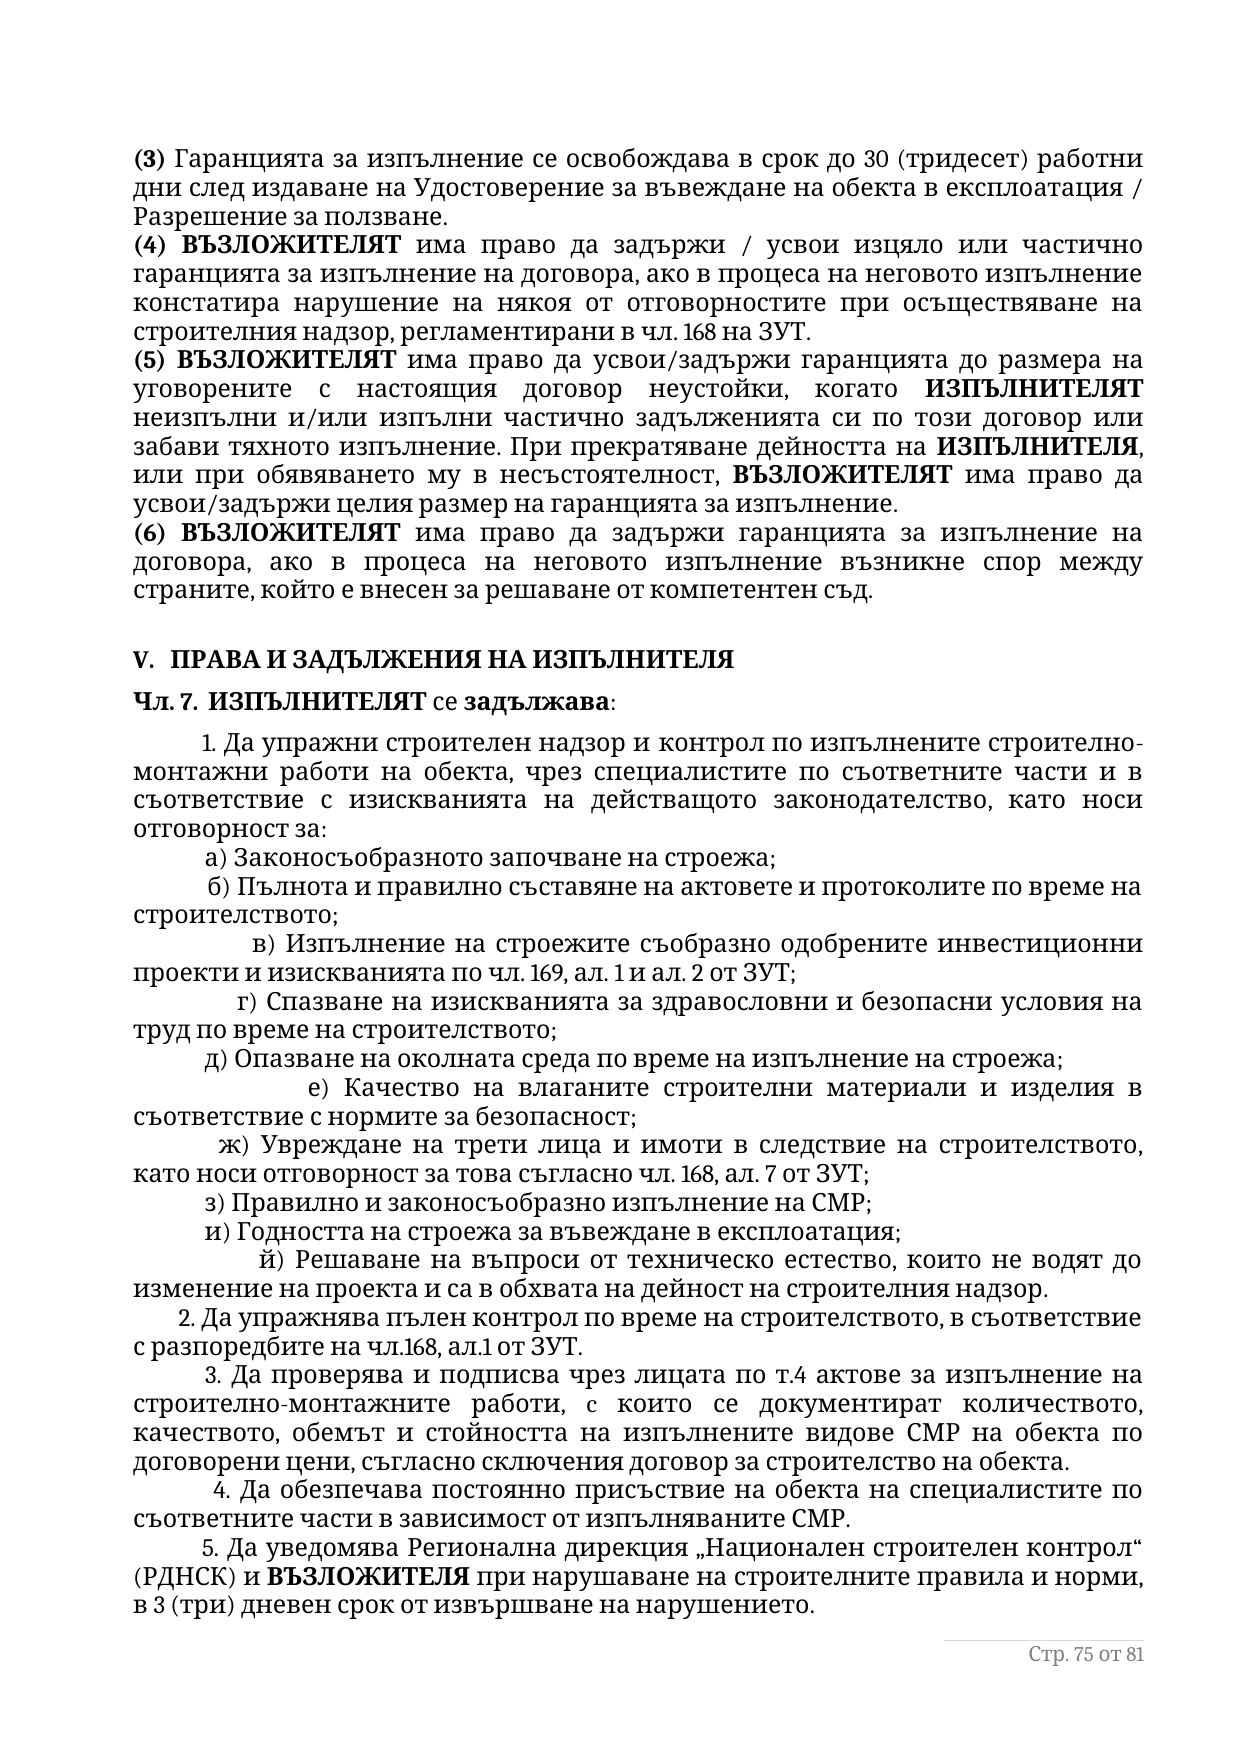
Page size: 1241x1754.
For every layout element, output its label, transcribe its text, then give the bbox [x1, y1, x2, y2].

text д) Опазване на околната среда по време на изпълнение на строежа; [133, 1045, 1144, 1074]
text и) Годността на строежа за въвеждане в експлоатация; [133, 1218, 1144, 1246]
list ПРАВА И ЗАДЪЛЖЕНИЯ НА ИЗПЪЛНИТЕЛЯ [133, 646, 1144, 675]
text 3. Да проверява и подписва чрез лицата по т.4 актове за изпълнение на строително-монтажните работи, c които се документират количеството, качеството, обемът и стойността на изпълнените видове СМР на обекта по договорени цени, съгласно сключения договор за строителство на обекта. [133, 1361, 1144, 1476]
text а) Законосъобразното започване на строежа; [133, 844, 1144, 873]
text ж) Увреждане на трети лица и имоти в следствие на строителството, като носи отговорност за това съгласно чл. 168, ал. 7 от ЗУТ; [133, 1131, 1144, 1189]
text б) Пълнота и правилно съставяне на актовете и протоколите по време на строителството; [133, 873, 1144, 930]
text 4. Да обезпечава постоянно присъствие на обекта на специалистите по съответните части в зависимост от изпълняваните СМР. [133, 1476, 1144, 1534]
text 1. Да упражни строителен надзор и контрол по изпълнените строително-монтажни работи на обекта, чрез специалистите по съответните части и в съответствие с изискванията на действащото законодателство, като носи отговорност за: [133, 729, 1144, 844]
text 2. Да упражнява пълен контрол по време на строителството, в съответствие с разпоредбите на чл.168, ал.1 от ЗУТ. [133, 1304, 1144, 1361]
text (6) ВЪЗЛОЖИТЕЛЯТ има право да задържи гаранцията за изпълнение на договора, ако в процеса на неговото изпълнение възникне спор между страните, който е внесен за решаване от компетентен съд. [133, 519, 1144, 605]
text в) Изпълнение на строежите съобразно одобрените инвестиционни проекти и изискванията по чл. 169, ал. 1 и ал. 2 от ЗУТ; [133, 930, 1144, 988]
text 5. Да уведомява Регионална дирекция „Национален строителен контрол“ (РДНСК) и ВЪЗЛОЖИТЕЛЯ при нарушаване на строителните правила и норми, в 3 (три) дневен срок от извършване на нарушението. [133, 1534, 1144, 1620]
text й) Решаване на въпроси от техническо естество, които не водят до изменение на проекта и са в обхвата на дейност на строителния надзор. [133, 1246, 1144, 1304]
text (4) ВЪЗЛОЖИТЕЛЯТ има право да задържи / усвои изцяло или частично гаранцията за изпълнение на договора, ако в процеса на неговото изпълнение констатира нарушение на някоя от отговорностите при осъществяване на строителния надзор, регламентирани в чл. 168 на ЗУТ. [133, 231, 1144, 346]
text з) Правилно и законосъобразно изпълнение на СМР; [133, 1189, 1144, 1218]
list ИЗПЪЛНИТЕЛЯТ се задължава: [133, 688, 1144, 716]
text е) Качество на влаганите строителни материали и изделия в съответствие с нормите за безопасност; [133, 1074, 1144, 1131]
text (3) Гаранцията за изпълнение се освобождава в срок до 30 (тридесет) работни дни след издаване на Удостоверение за въвеждане на обекта в експлоатация / Разрешение за ползване. [133, 145, 1144, 231]
text г) Спазване на изискванията за здравословни и безопасни условия на труд по време на строителството; [133, 988, 1144, 1045]
text (5) ВЪЗЛОЖИТЕЛЯТ има право да усвои/задържи гаранцията до размера на уговорените с настоящия договор неустойки, когато ИЗПЪЛНИТЕЛЯТ неизпълни и/или изпълни частично задълженията си по този договор или забави тяхното изпълнение. При прекратяване дейността на ИЗПЪЛНИТЕЛЯ, или при обявяването му в несъстоятелност, ВЪЗЛОЖИТЕЛЯТ има право да усвои/задържи целия размер на гаранцията за изпълнение. [133, 346, 1144, 519]
